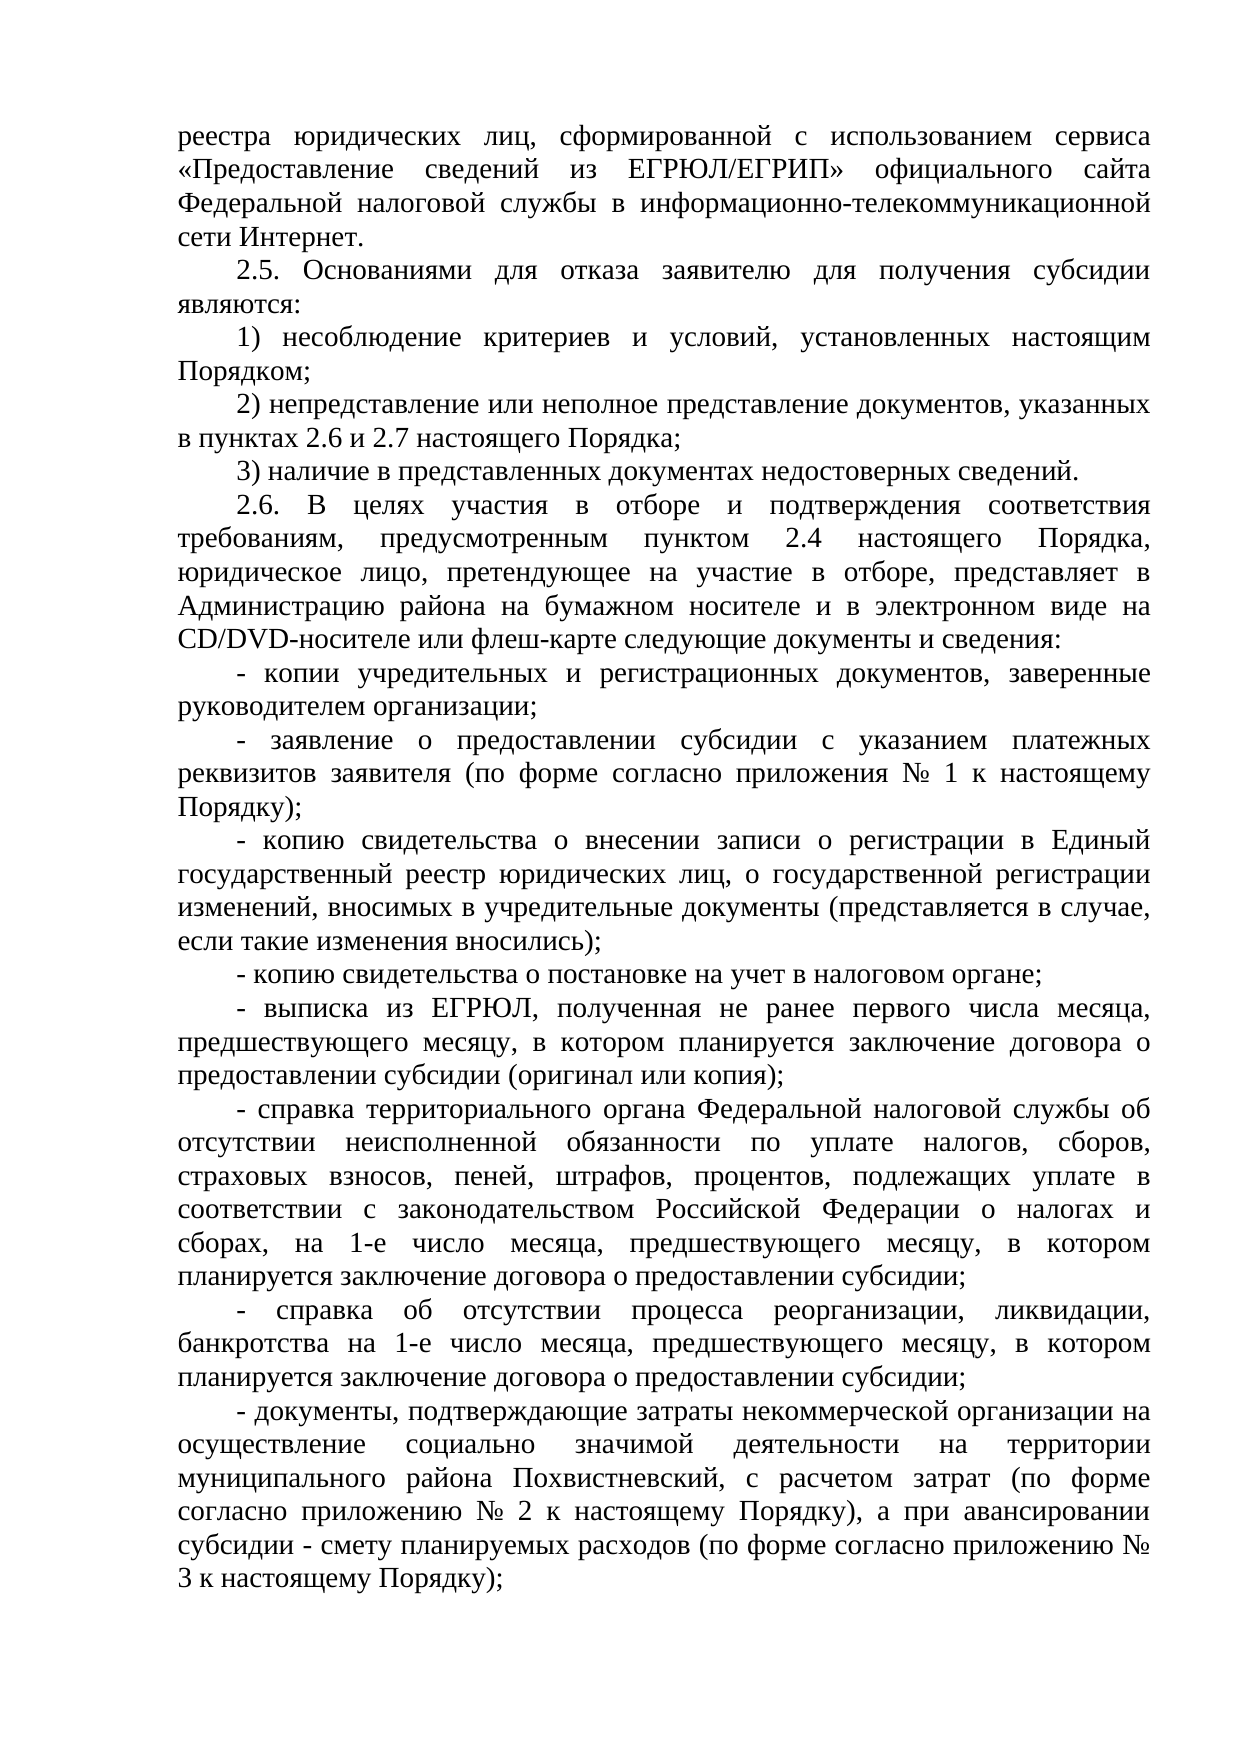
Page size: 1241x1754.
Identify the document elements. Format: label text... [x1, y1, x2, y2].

text - копии учредительных и регистрационных документов, заверенные руководителем организации; [177, 655, 1151, 722]
text 2) непредставление или неполное представление документов, указанных в пунктах 2.6 и 2.7 настоящего Порядка; [177, 386, 1151, 453]
text 1) несоблюдение критериев и условий, установленных настоящим Порядком; [177, 319, 1151, 386]
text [177, 118, 1151, 252]
text - заявление о предоставлении субсидии с указанием платежных реквизитов заявителя (по форме согласно приложения № 1 к настоящему Порядку); [177, 722, 1151, 822]
text - справка территориального органа Федеральной налоговой службы об отсутствии неисполненной обязанности по уплате налогов, сборов, страховых взносов, пеней, штрафов, процентов, подлежащих уплате в соответствии с законодательством Российской Федерации о налогах и сборах, на 1-е число месяца, предшествующего месяцу, в котором планируется заключение договора о предоставлении субсидии; [177, 1091, 1151, 1292]
text 2.5. Основаниями для отказа заявителю для получения субсидии являются: [177, 252, 1151, 319]
text - выписка из ЕГРЮЛ, полученная не ранее первого числа месяца, предшествующего месяцу, в котором планируется заключение договора о предоставлении субсидии (оригинал или копия); [177, 990, 1151, 1091]
text - копию свидетельства о постановке на учет в налоговом органе; [177, 957, 1151, 990]
text - справка об отсутствии процесса реорганизации, ликвидации, банкротства на 1-е число месяца, предшествующего месяцу, в котором планируется заключение договора о предоставлении субсидии; [177, 1292, 1151, 1393]
text 3) наличие в представленных документах недостоверных сведений. [177, 453, 1151, 487]
text - копию свидетельства о внесении записи о регистрации в Единый государственный реестр юридических лиц, о государственной регистрации изменений, вносимых в учредительные документы (представляется в случае, если такие изменения вносились); [177, 822, 1151, 957]
text 2.6. В целях участия в отборе и подтверждения соответствия требованиям, предусмотренным пунктом 2.4 настоящего Порядка, юридическое лицо, претендующее на участие в отборе, представляет в Администрацию района на бумажном носителе и в электронном виде на CD/DVD-носителе или флеш-карте следующие документы и сведения: [177, 487, 1151, 655]
text - документы, подтверждающие затраты некоммерческой организации на осуществление социально значимой деятельности на территории муниципального района Похвистневский, с расчетом затрат (по форме согласно приложению № 2 к настоящему Порядку), а при авансировании субсидии - смету планируемых расходов (по форме согласно приложению № 3 к настоящему Порядку); [177, 1393, 1151, 1594]
